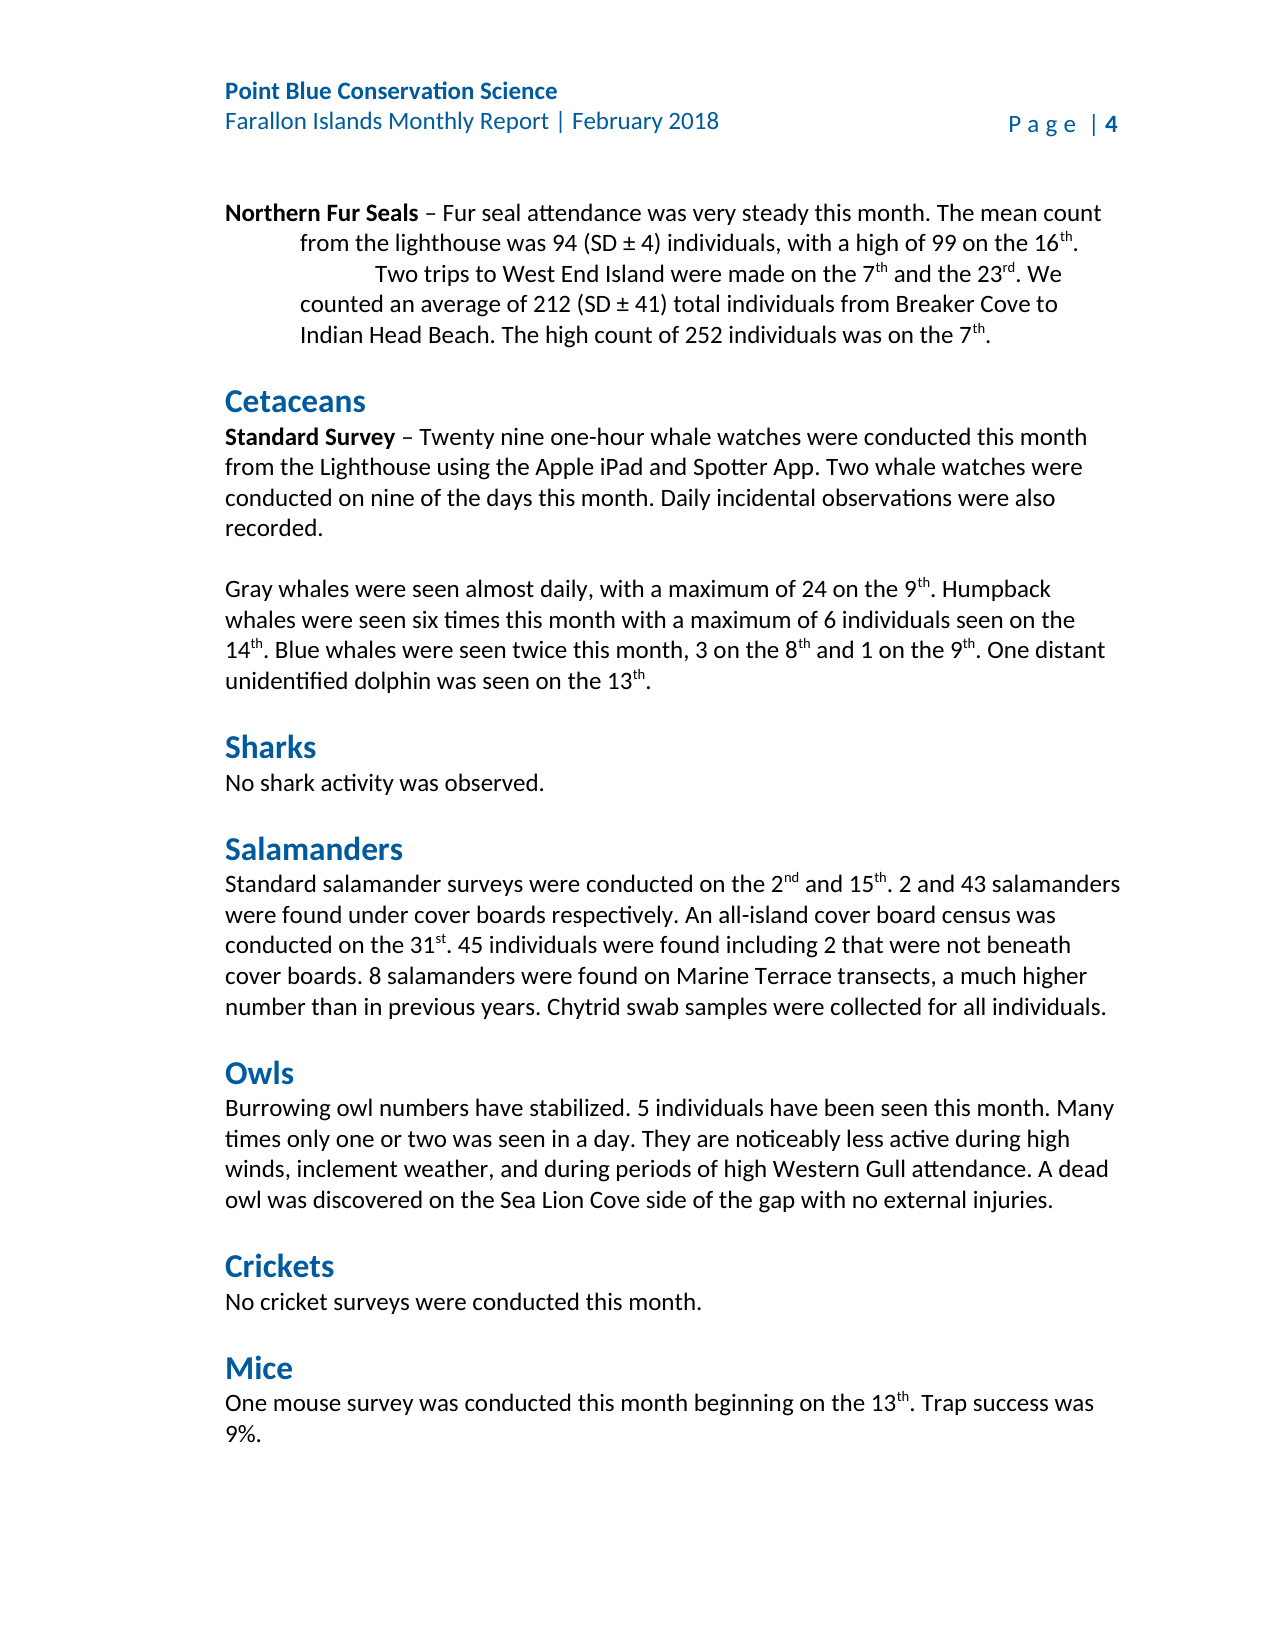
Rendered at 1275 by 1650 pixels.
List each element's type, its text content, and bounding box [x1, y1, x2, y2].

text Two trips to West End Island were made on the 7th and the 23rd. We counted an average of 212 (SD ± 41) total individuals from Breaker Cove to Indian Head Beach. The high count of 252 individuals was on the 7th. [225, 258, 1125, 350]
text Cetaceans [225, 380, 1125, 421]
text Crickets [225, 1245, 1125, 1286]
text One mouse survey was conducted this month beginning on the 13th. Trap success was 9%. [225, 1388, 1125, 1449]
text Mice [225, 1347, 1125, 1388]
text Sharks [225, 726, 1125, 767]
text Owls [225, 1052, 1125, 1092]
text Gray whales were seen almost daily, with a maximum of 24 on the 9th. Humpback whales were seen six times this month with a maximum of 6 individuals seen on the 14th. Blue whales were seen twice this month, 3 on the 8th and 1 on the 9th. One distant unidentified dolphin was seen on the 13th. [225, 573, 1125, 696]
text Burrowing owl numbers have stabilized. 5 individuals have been seen this month. Many times only one or two was seen in a day. They are noticeably less active during high winds, inclement weather, and during periods of high Western Gull attendance. A dead owl was discovered on the Sea Lion Cove side of the gap with no external injuries. [225, 1092, 1125, 1214]
text No cricket surveys were conducted this month. [225, 1286, 1125, 1316]
text No shark activity was observed. [225, 767, 1125, 797]
text Northern Fur Seals – Fur seal attendance was very steady this month. The mean count from the lighthouse was 94 (SD ± 4) individuals, with a high of 99 on the 16th. [225, 197, 1125, 258]
text Salamanders [225, 828, 1125, 869]
text Standard salamander surveys were conducted on the 2nd and 15th. 2 and 43 salamanders were found under cover boards respectively. An all-island cover board census was conducted on the 31st. 45 individuals were found including 2 that were not beneath cover boards. 8 salamanders were found on Marine Terrace transects, a much higher number than in previous years. Chytrid swab samples were collected for all individuals. [225, 869, 1125, 1021]
text Standard Survey – Twenty nine one-hour whale watches were conducted this month from the Lighthouse using the Apple iPad and Spotter App. Two whale watches were conducted on nine of the days this month. Daily incidental observations were also recorded. [225, 421, 1125, 543]
